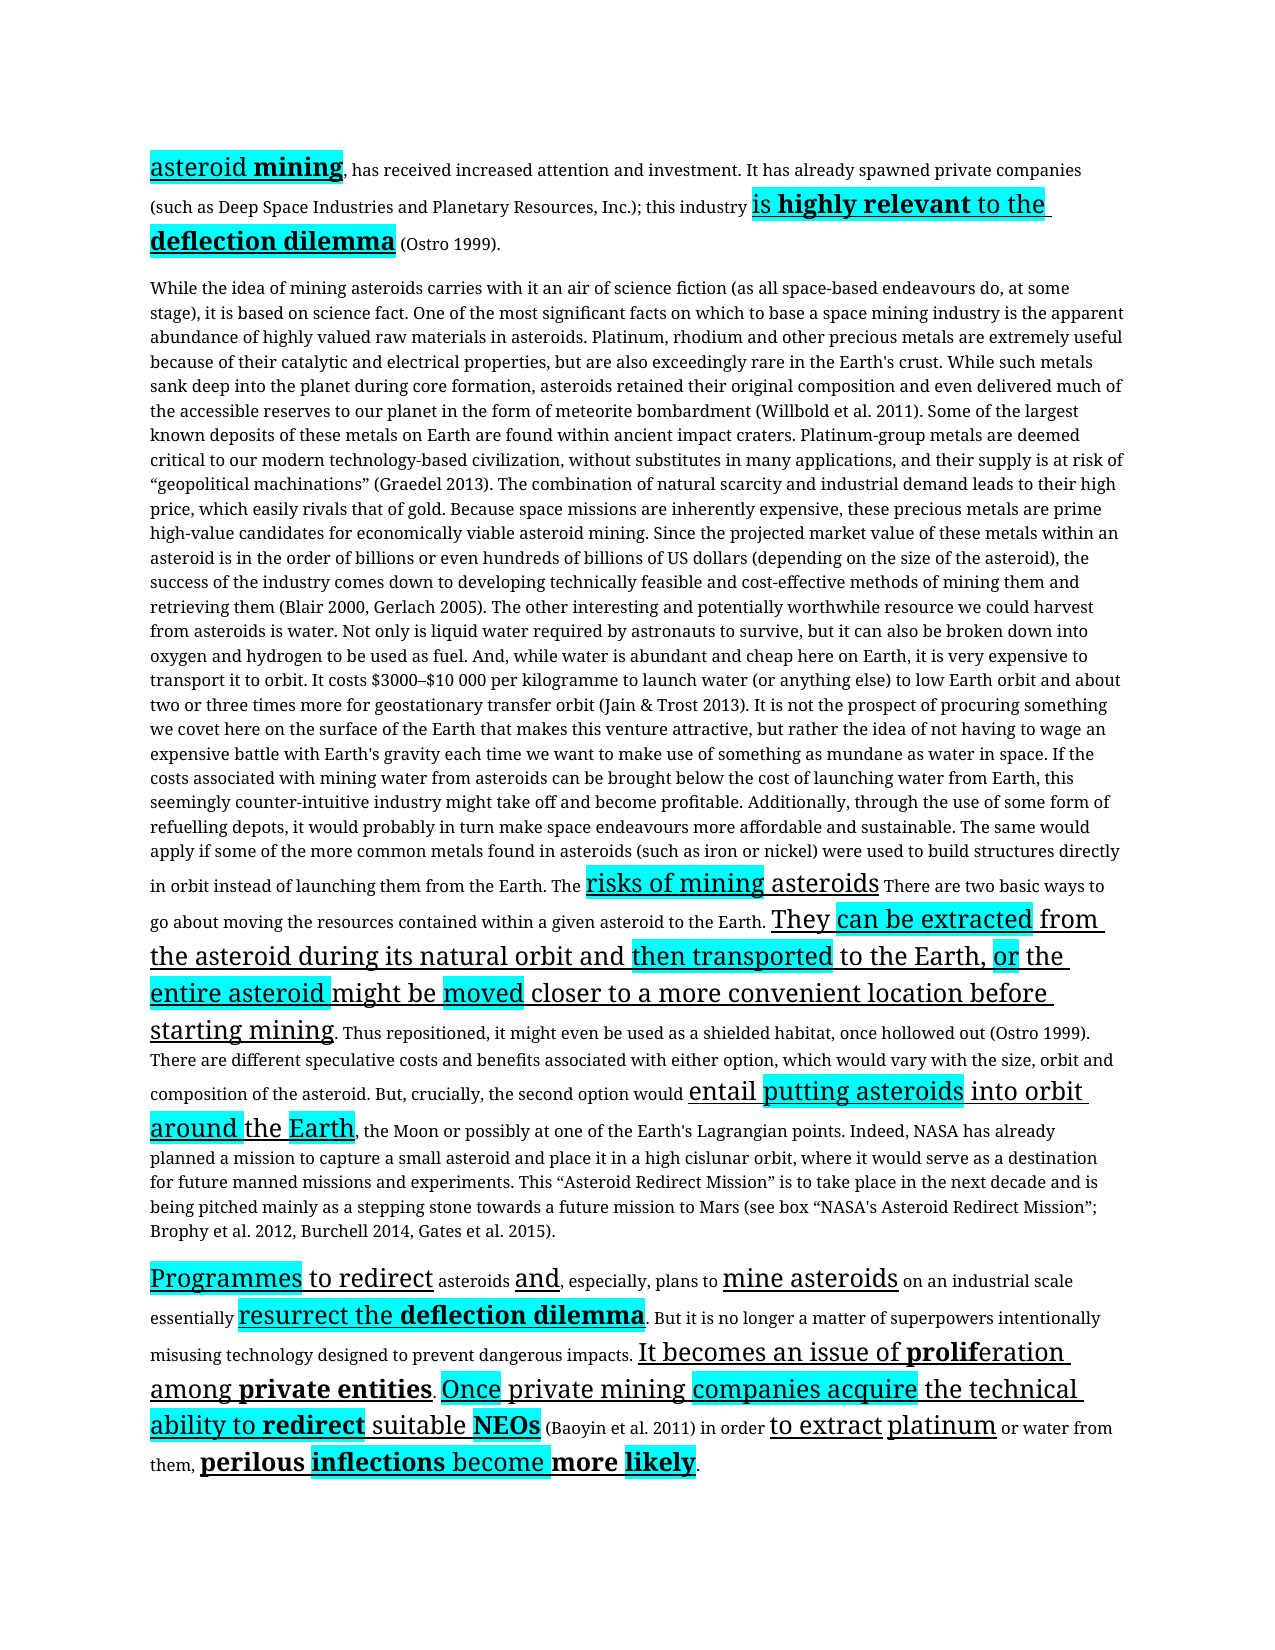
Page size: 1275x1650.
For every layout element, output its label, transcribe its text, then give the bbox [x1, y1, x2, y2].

text While the idea of mining asteroids carries with it an air of science fiction (as all space-based endeavours do, at some stage), it is based on science fact. One of the most significant facts on which to base a space mining industry is the apparent abundance of highly valued raw materials in asteroids. Platinum, rhodium and other precious metals are extremely useful because of their catalytic and electrical properties, but are also exceedingly rare in the Earth's crust. While such metals sank deep into the planet during core formation, asteroids retained their original composition and even delivered much of the accessible reserves to our planet in the form of meteorite bombardment (Willbold et al. 2011). Some of the largest known deposits of these metals on Earth are found within ancient impact craters. Platinum-group metals are deemed critical to our modern technology-based civilization, without substitutes in many applications, and their supply is at risk of “geopolitical machinations” (Graedel 2013). The combination of natural scarcity and industrial demand leads to their high price, which easily rivals that of gold. Because space missions are inherently expensive, these precious metals are prime high-value candidates for economically viable asteroid mining. Since the projected market value of these metals within an asteroid is in the order of billions or even hundreds of billions of US dollars (depending on the size of the asteroid), the success of the industry comes down to developing technically feasible and cost-effective methods of mining them and retrieving them (Blair 2000, Gerlach 2005). The other interesting and potentially worthwhile resource we could harvest from asteroids is water. Not only is liquid water required by astronauts to survive, but it can also be broken down into oxygen and hydrogen to be used as fuel. And, while water is abundant and cheap here on Earth, it is very expensive to transport it to orbit. It costs $3000–$10 000 per kilogramme to launch water (or anything else) to low Earth orbit and about two or three times more for geostationary transfer orbit (Jain & Trost 2013). It is not the prospect of procuring something we covet here on the surface of the Earth that makes this venture attractive, but rather the idea of not having to wage an expensive battle with Earth's gravity each time we want to make use of something as mundane as water in space. If the costs associated with mining water from asteroids can be brought below the cost of launching water from Earth, this seemingly counter-intuitive industry might take off and become profitable. Additionally, through the use of some form of refuelling depots, it would probably in turn make space endeavours more affordable and sustainable. The same would apply if some of the more common metals found in asteroids (such as iron or nickel) were used to build structures directly in orbit instead of launching them from the Earth. The risks of mining asteroids There are two basic ways to go about moving the resources contained within a given asteroid to the Earth. They can be extracted from the asteroid during its natural orbit and then transported to the Earth, or the entire asteroid might be moved closer to a more convenient location before starting mining. Thus repositioned, it might even be used as a shielded habitat, once hollowed out (Ostro 1999). There are different speculative costs and benefits associated with either option, which would vary with the size, orbit and composition of the asteroid. But, crucially, the second option would entail putting asteroids into orbit around the Earth, the Moon or possibly at one of the Earth's Lagrangian points. Indeed, NASA has already planned a mission to capture a small asteroid and place it in a high cislunar orbit, where it would serve as a destination for future manned missions and experiments. This “Asteroid Redirect Mission” is to take place in the next decade and is being pitched mainly as a stepping stone towards a future mission to Mars (see box “NASA's Asteroid Redirect Mission”; Brophy et al. 2012, Burchell 2014, Gates et al. 2015). [150, 277, 1125, 1242]
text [150, 150, 1125, 258]
text Programmes to redirect asteroids and, especially, plans to mine asteroids on an industrial scale essentially resurrect the deflection dilemma. But it is no longer a matter of superpowers intentionally misusing technology designed to prevent dangerous impacts. It becomes an issue of proliferation among private entities. Once private mining companies acquire the technical ability to redirect suitable NEOs (Baoyin et al. 2011) in order to extract platinum or water from them, perilous inflections become more likely. [150, 1261, 1125, 1479]
